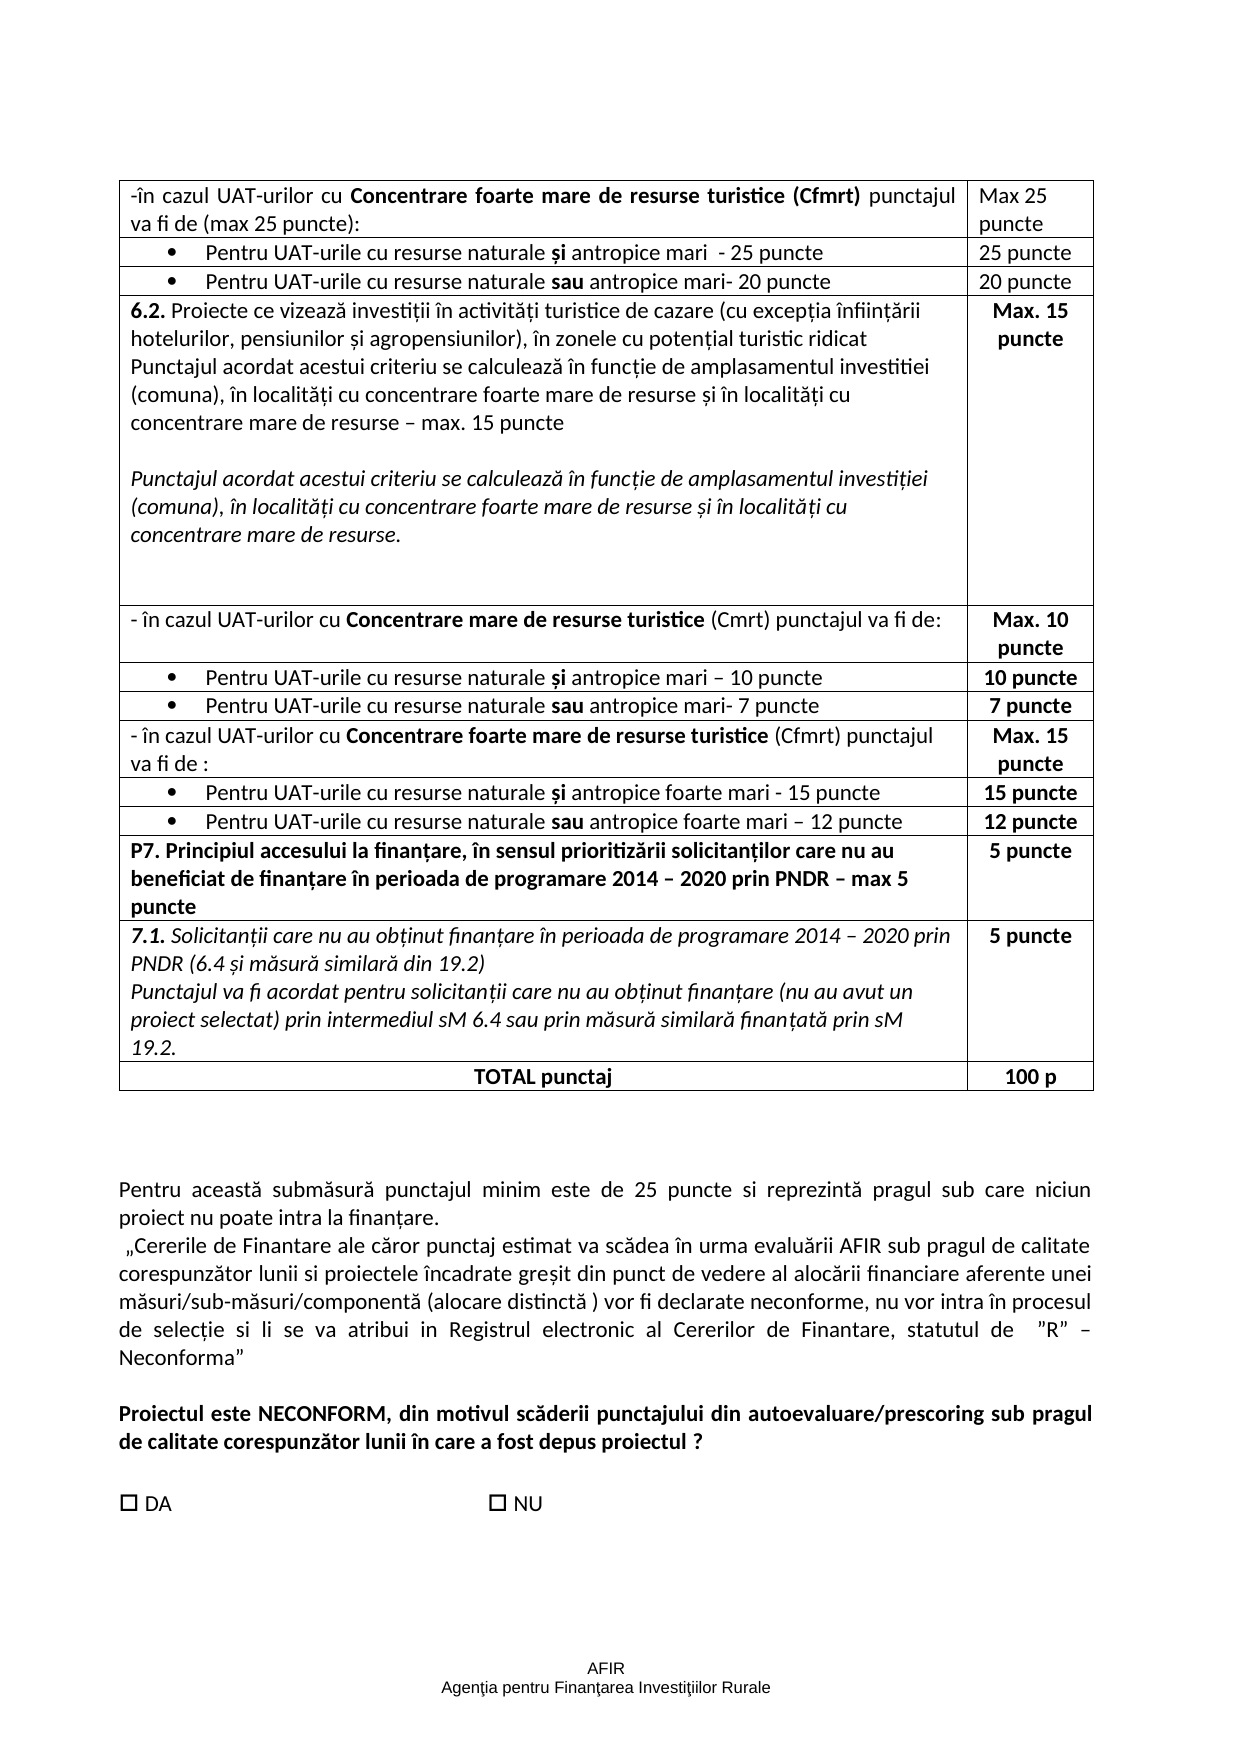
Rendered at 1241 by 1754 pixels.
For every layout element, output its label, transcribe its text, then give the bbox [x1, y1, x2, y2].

table_cell Pentru UAT-urile cu resurse naturale sau antropice mari- 7 puncte [120, 692, 967, 720]
text „Cererile de Finantare ale căror punctaj estimat va scădea în urma evaluării AFIR sub pragul de calitate corespunzător lunii si proiectele încadrate greșit din punct de vedere al alocării financiare aferente unei măsuri/sub-măsuri/componentă (alocare distinctă ) vor fi declarate neconforme, nu vor intra în procesul de selecție si li se va atribui in Registrul electronic al Cererilor de Finantare, statutul de ”R” – Neconforma” [118, 1231, 1093, 1371]
table_cell - în cazul UAT-urilor cu Concentrare mare de resurse turistice (Cmrt) punctajul va fi de: [120, 606, 967, 662]
table_cell 15 puncte [968, 778, 1093, 806]
table_cell -în cazul UAT-urilor cu Concentrare foarte mare de resurse turistice (Cfmrt) punctajul va fi de (max 25 puncte): [120, 181, 967, 237]
table_cell P7. Principiul accesului la finanțare, în sensul prioritizării solicitanților care nu au beneficiat de finanțare în perioada de programare 2014 – 2020 prin PNDR – max 5 puncte [120, 836, 967, 920]
text DA NU [118, 1489, 1093, 1517]
table_cell Pentru UAT-urile cu resurse naturale şi antropice mari – 10 puncte [120, 663, 967, 691]
text Pentru această submăsură punctajul minim este de 25 puncte si reprezintă pragul sub care niciun proiect nu poate intra la finanţare. [118, 1175, 1093, 1231]
table_cell 10 puncte [968, 663, 1093, 691]
table_cell Max. 15 puncte [968, 721, 1093, 777]
table_cell Max 25 puncte [968, 181, 1093, 237]
table_cell 12 puncte [968, 807, 1093, 835]
table_cell 20 puncte [968, 267, 1093, 295]
table_cell TOTAL punctaj [120, 1062, 967, 1090]
table_cell Pentru UAT-urile cu resurse naturale şi antropice mari - 25 puncte [120, 238, 967, 266]
table_cell Pentru UAT-urile cu resurse naturale sau antropice foarte mari – 12 puncte [120, 807, 967, 835]
table_cell Max. 15 puncte [968, 296, 1093, 604]
table_cell 5 puncte [968, 921, 1093, 1061]
table_cell 7 puncte [968, 692, 1093, 720]
table_cell 25 puncte [968, 238, 1093, 266]
table_cell - în cazul UAT-urilor cu Concentrare foarte mare de resurse turistice (Cfmrt) punctajul va fi de : [120, 721, 967, 777]
table_cell Max. 10 puncte [968, 606, 1093, 662]
table_cell 100 p [968, 1062, 1093, 1090]
table_cell 6.2. Proiecte ce vizează investiţii în activități turistice de cazare (cu excepția înființării hotelurilor, pensiunilor și agropensiunilor), în zonele cu potențial turistic ridicat Punctajul acordat acestui criteriu se calculează în funcție de amplasamentul investitiei (comuna), în localități cu concentrare foarte mare de resurse și în localități cu concentrare mare de resurse – max. 15 puncte Punctajul acordat acestui criteriu se calculează în funcție de amplasamentul investiției (comuna), în localități cu concentrare foarte mare de resurse și în localități cu concentrare mare de resurse. [120, 296, 967, 604]
table_cell 7.1. Solicitanții care nu au obținut finanțare în perioada de programare 2014 – 2020 prin PNDR (6.4 și măsură similară din 19.2) Punctajul va fi acordat pentru solicitanții care nu au obținut finanțare (nu au avut un proiect selectat) prin intermediul sM 6.4 sau prin măsură similară finanțată prin sM 19.2. [120, 921, 967, 1061]
text Proiectul este NECONFORM, din motivul scăderii punctajului din autoevaluare/prescoring sub pragul de calitate corespunzător lunii în care a fost depus proiectul ? [118, 1399, 1093, 1456]
table_cell Pentru UAT-urile cu resurse naturale sau antropice mari- 20 puncte [120, 267, 967, 295]
table_cell 5 puncte [968, 836, 1093, 920]
table_cell Pentru UAT-urile cu resurse naturale şi antropice foarte mari - 15 puncte [120, 778, 967, 806]
